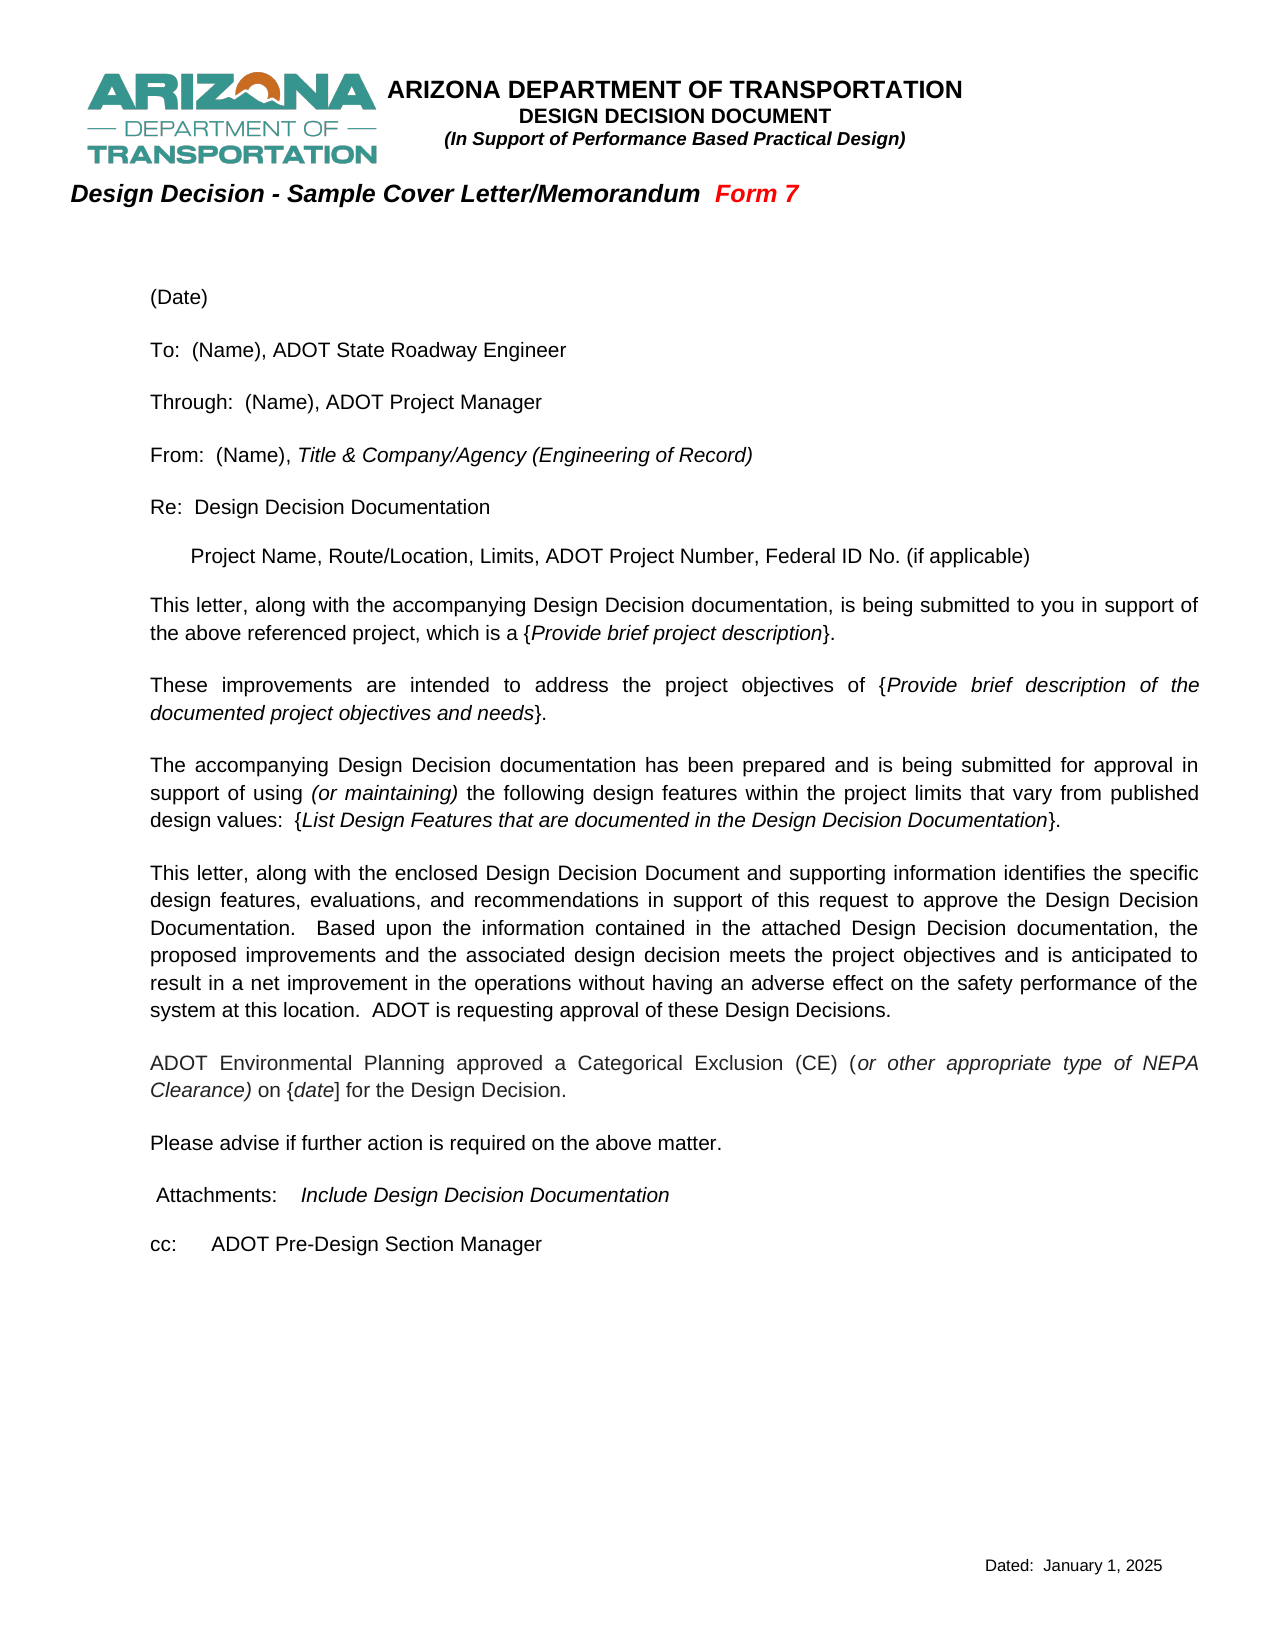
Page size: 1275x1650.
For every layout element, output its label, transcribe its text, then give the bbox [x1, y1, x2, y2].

text These improvements are intended to address the project objectives of {Provide brief description of the documented project objectives and needs}. [150, 673, 1200, 724]
text Attachments: Include Design Decision Documentation [150, 1183, 1200, 1207]
text Design Decision - Sample Cover Letter/Memorandum Form 7 [70, 179, 1200, 207]
text (Date) [150, 285, 1200, 309]
text ADOT Environmental Planning approved a Categorical Exclusion (CE) (or other appropriate type of NEPA Clearance) on {date] for the Design Decision. [150, 1074, 1200, 1102]
text Please advise if further action is required on the above matter. [150, 1131, 1200, 1154]
text This letter, along with the enclosed Design Decision Document and supporting information identifies the specific design features, evaluations, and recommendations in support of this request to approve the Design Decision Documentation. Based upon the information contained in the attached Design Decision documentation, the proposed improvements and the associated design decision meets the project objectives and is anticipated to result in a net improvement in the operations without having an adverse effect on the safety performance of the system at this location. ADOT is requesting approval of these Design Decisions. [150, 861, 1200, 1022]
text Re: Design Decision Documentation [150, 495, 1200, 519]
text Through: (Name), ADOT Project Manager [150, 390, 1200, 414]
picture [67, 53, 396, 184]
text From: (Name), Title & Company/Agency (Engineering of Record) [150, 443, 1200, 467]
text Project Name, Route/Location, Limits, ADOT Project Number, Federal ID No. (if applicable) [150, 544, 1200, 568]
text This letter, along with the accompanying Design Decision documentation, is being submitted to you in support of the above referenced project, which is a {Provide brief project description}. [150, 593, 1200, 644]
text To: (Name), ADOT State Roadway Engineer [150, 338, 1200, 362]
text The accompanying Design Decision documentation has been prepared and is being submitted for approval in support of using (or maintaining) the following design features within the project limits that vary from published design values: {List Design Features that are documented in the Design Decision Documentation}. [150, 753, 1200, 832]
text cc: ADOT Pre-Design Section Manager [150, 1232, 1200, 1256]
